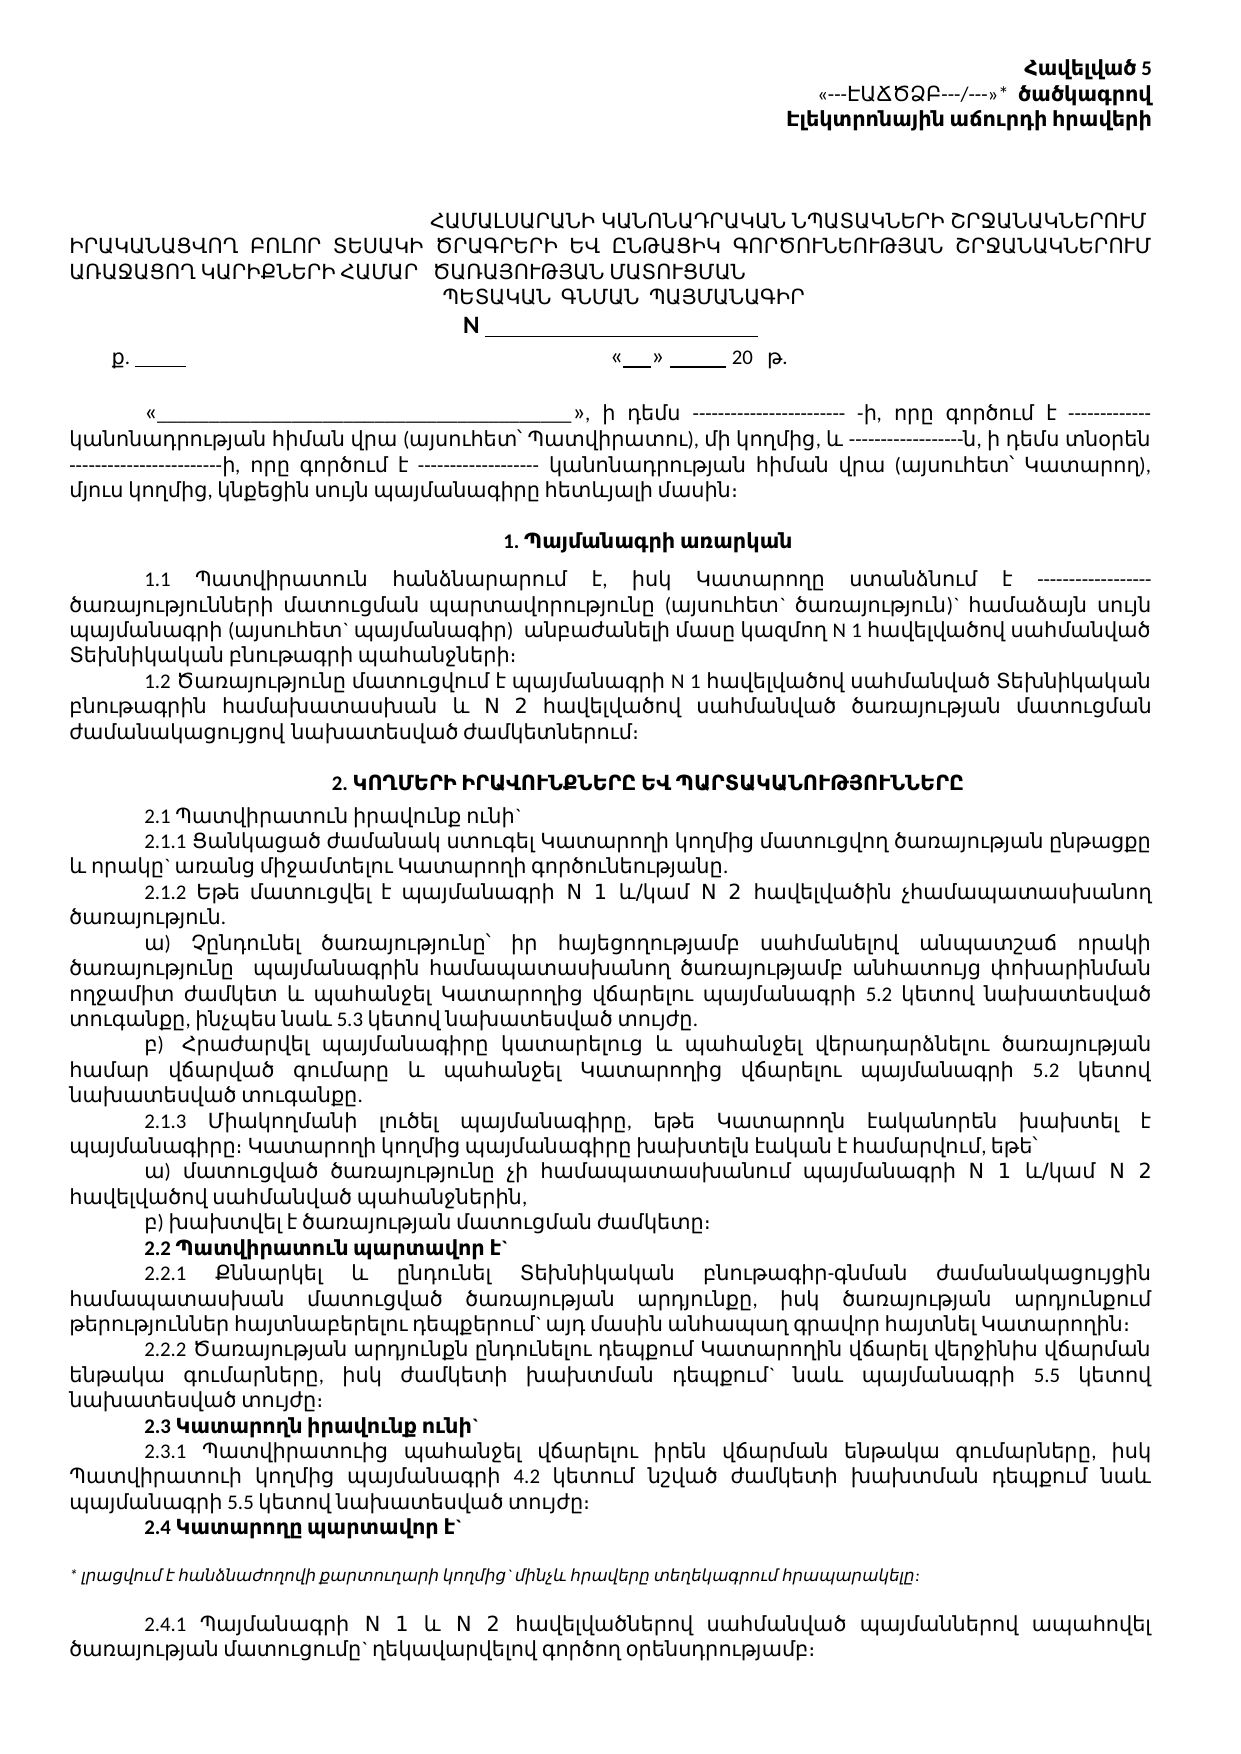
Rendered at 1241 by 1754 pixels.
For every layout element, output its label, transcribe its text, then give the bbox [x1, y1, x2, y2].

text «---ԷԱՃԾՁԲ---/---»* ծածկագրով [69, 81, 1152, 106]
text ա) մատուցված ծառայությունը չի համապատասխանում պայմանագրի N 1 և/կամ N 2 հավելվածով սահմանված պահանջներին, [69, 1159, 1152, 1209]
text * լրացվում է հանձնաժողովի քարտուղարի կողմից` մինչև հրավերը տեղեկագրում հրապարակելը: [69, 1565, 1152, 1586]
text 1.1 Պատվիրատուն հանձնարարում է, իսկ Կատարողը ստանձնում է ------------------ ծառայությունների մատուցման պարտավորությունը (այսուհետ` ծառայություն)` համաձայն սույն պայմանագրի (այսուհետ` պայմանագիր) անբաժանելի մասը կազմող N 1 հավելվածով սահմանված Տեխնիկական բնութագրի պահանջների։ [69, 566, 1152, 668]
text բ) խախտվել է ծառայության մատուցման ժամկետը։ [69, 1209, 1152, 1235]
text Հավելված 5 [69, 56, 1152, 81]
text 2. ԿՈՂՄԵՐԻ ԻՐԱՎՈՒՆՔՆԵՐԸ ԵՎ ՊԱՐՏԱԿԱՆՈՒԹՅՈՒՆՆԵՐԸ [69, 770, 1152, 795]
text 2.2 Պատվիրատուն պարտավոր է` [69, 1235, 1152, 1260]
text ՊԵՏԱԿԱՆ ԳՆՄԱՆ ՊԱՅՄԱՆԱԳԻՐ [364, 284, 1152, 310]
text ՀԱՄԱԼՍԱՐԱՆԻ ԿԱՆՈՆԱԴՐԱԿԱՆ ՆՊԱՏԱԿՆԵՐԻ ՇՐՋԱՆԱԿՆԵՐՈՒՄ ԻՐԱԿԱՆԱՑՎՈՂ ԲՈԼՈՐ ՏԵՍԱԿԻ ԾՐԱԳՐԵՐԻ ԵՎ ԸՆԹԱՑԻԿ ԳՈՐԾՈՒՆԵՈՒԹՅԱՆ ՇՐՋԱՆԱԿՆԵՐՈՒՄ ԱՌԱՋԱՑՈՂ ԿԱՐԻՔՆԵՐԻ ՀԱՄԱՐ ԾԱՌԱՅՈՒԹՅԱՆ ՄԱՏՈՒՑՄԱՆ [427, 259, 1152, 284]
text ք. « » 20 թ. [69, 340, 1152, 371]
text Էլեկտրոնային աճուրդի հրավերի [69, 106, 1152, 132]
text N [54, 310, 1152, 340]
text 2.1.2 Եթե մատուցվել է պայմանագրի N 1 և/կամ N 2 հավելվածին չհամապատասխանող ծառայություն. [69, 879, 1152, 930]
text 2.1.1 Ցանկացած ժամանակ ստուգել Կատարողի կողմից մատուցվող ծառայության ընթացքը և որակը` առանց միջամտելու Կատարողի գործունեությանը. [69, 828, 1152, 879]
text 2.2.1 Քննարկել և ընդունել Տեխնիկական բնութագիր-գնման ժամանակացույցին համապատասխան մատուցված ծառայության արդյունքը, իսկ ծառայության արդյունքում թերություններ հայտնաբերելու դեպքերում` այդ մասին անհապաղ գրավոր հայտնել Կատարողին։ [69, 1260, 1152, 1337]
text «________________________________________», ի դեմս ------------------------ -ի, որը գործում է ------------- կանոնադրության հիման վրա (այսուհետ՝ Պատվիրատու), մի կողմից, և ------------------ն, ի դեմս տնօրեն ------------------------ի, որը գործում է ------------------- կանոնադրության հիման վրա (այսուհետ՝ Կատարող), մյուս կողմից, կնքեցին սույն պայմանագիրը հետևյալի մասին։ [69, 396, 1152, 503]
text 2.4 Կատարողը պարտավոր է` [69, 1514, 1152, 1540]
text 2.3 Կատարողն իրավունք ունի` [69, 1413, 1152, 1438]
text բ) Հրաժարվել պայմանագիրը կատարելուց և պահանջել վերադարձնելու ծառայության համար վճարված գումարը և պահանջել Կատարողից վճարելու պայմանագրի 5.2 կետով նախատեսված տուգանքը. [69, 1032, 1152, 1108]
text 1. Պայմանագրի առարկան [69, 528, 1152, 554]
text 2.4.1 Պայմանագրի N 1 և N 2 հավելվածներով սահմանված պայմաններով ապահովել ծառայության մատուցումը` ղեկավարվելով գործող օրենսդրությամբ։ [69, 1611, 1152, 1662]
text 2.1.3 Միակողմանի լուծել պայմանագիրը, եթե Կատարողն էականորեն խախտել է պայմանագիրը։ Կատարողի կողմից պայմանագիրը խախտելն էական է համարվում, եթե՝ [69, 1108, 1152, 1159]
text 2.1 Պատվիրատուն իրավունք ունի` [69, 803, 1152, 828]
text 1.2 Ծառայությունը մատուցվում է պայմանագրի N 1 հավելվածով սահմանված Տեխնիկական բնութագրին համախատասխան և N 2 հավելվածով սահմանված ծառայության մատուցման ժամանակացույցով նախատեսված ժամկետներում։ [69, 668, 1152, 744]
text ա) Չընդունել ծառայությունը՝ իր հայեցողությամբ սահմանելով անպատշաճ որակի ծառայությունը պայմանագրին համապատասխանող ծառայությամբ անհատույց փոխարինման ողջամիտ ժամկետ և պահանջել Կատարողից վճարելու պայմանագրի 5.2 կետով նախատեսված տուգանքը, ինչպես նաև 5.3 կետով նախատեսված տույժը. [69, 930, 1152, 1032]
text ՀԱՄԱԼՍԱՐԱՆԻ ԿԱՆՈՆԱԴՐԱԿԱՆ ՆՊԱՏԱԿՆԵՐԻ ՇՐՋԱՆԱԿՆԵՐՈՒՄ ԻՐԱԿԱՆԱՑՎՈՂ ԲՈԼՈՐ ՏԵՍԱԿԻ ԾՐԱԳՐԵՐԻ ԵՎ ԸՆԹԱՑԻԿ ԳՈՐԾՈՒՆԵՈՒԹՅԱՆ ՇՐՋԱՆԱԿՆԵՐՈՒՄ ԱՌԱՋԱՑՈՂ ԿԱՐԻՔՆԵՐԻ ՀԱՄԱՐ ԾԱՌԱՅՈՒԹՅԱՆ ՄԱՏՈՒՑՄԱՆ [69, 208, 1152, 234]
text 2.3.1 Պատվիրատուից պահանջել վճարելու իրեն վճարման ենթակա գումարները, իսկ Պատվիրատուի կողմից պայմանագրի 4.2 կետում նշված ժամկետի խախտման դեպքում նաև պայմանագրի 5.5 կետով նախատեսված տույժը։ [69, 1438, 1152, 1514]
text 2.2.2 Ծառայության արդյունքն ընդունելու դեպքում Կատարողին վճարել վերջինիս վճարման ենթակա գումարները, իսկ ժամկետի խախտման դեպքում` նաև պայմանագրի 5.5 կետով նախատեսված տույժը։ [69, 1337, 1152, 1413]
